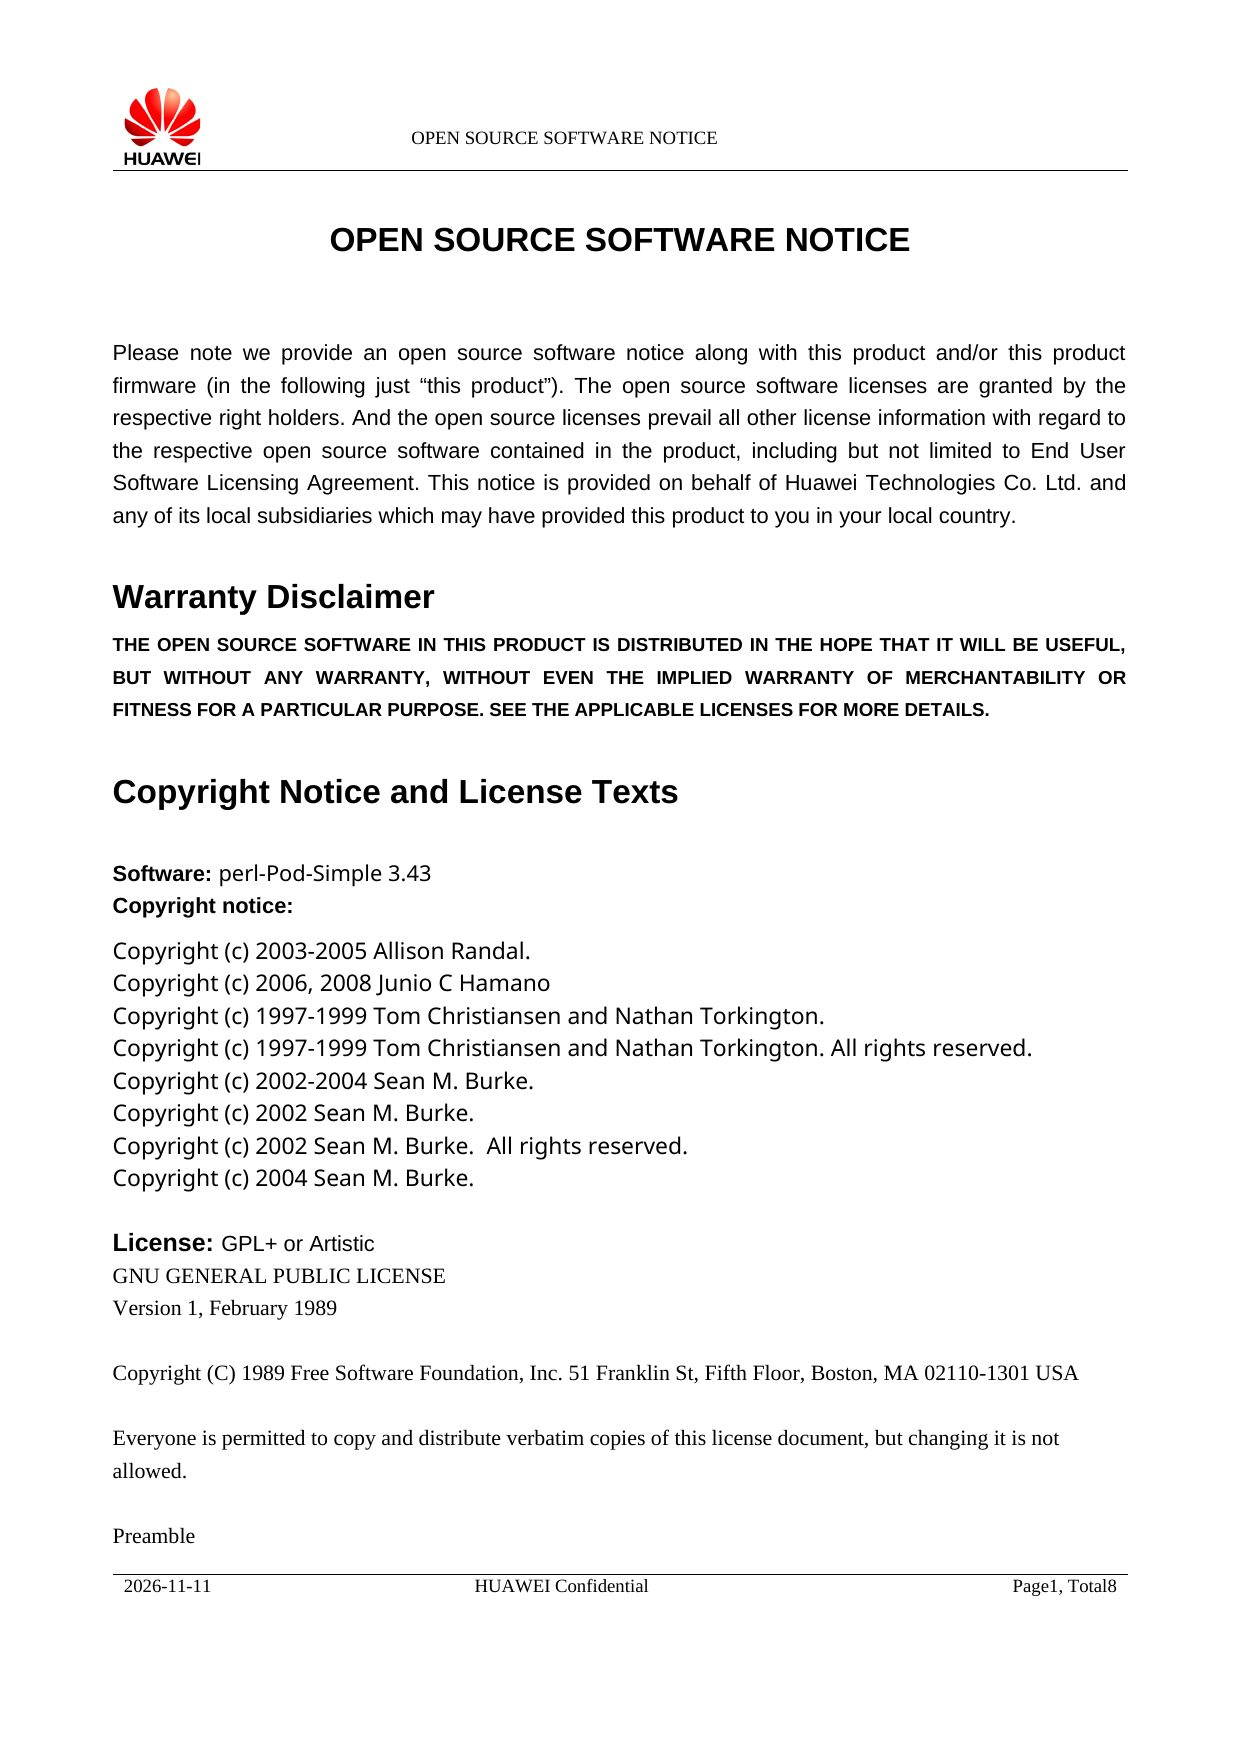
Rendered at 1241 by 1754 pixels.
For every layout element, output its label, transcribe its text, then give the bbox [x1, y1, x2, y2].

text Copyright Notice and License Texts [112, 759, 1128, 824]
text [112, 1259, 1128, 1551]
text Please note we provide an open source software notice along with this product and/or this product firmware (in the following just “this product”). The open source software licenses are granted by the respective right holders. And the open source licenses prevail all other license information with regard to the respective open source software contained in the product, including but not limited to End User Software Licensing Agreement. This notice is provided on behalf of Huawei Technologies Co. Ltd. and any of its local subsidiaries which may have provided this product to you in your local country. [112, 336, 1128, 531]
picture [124, 88, 201, 165]
text OPEN SOURCE SOFTWARE NOTICE [112, 206, 1128, 271]
text The open source software in this product is distributed in the hope that it will be useful, but WITHOUT ANY WARRANTY, without even the implied warranty of MERCHANTABILITY or FITNESS FOR A PARTICULAR PURPOSE. See the applicable licenses for more details. [112, 629, 1128, 726]
text Copyright (c) 2003-2005 Allison Randal. Copyright (c) 2006, 2008 Junio C Hamano Copyright (c) 1997-1999 Tom Christiansen and Nathan Torkington. Copyright (c) 1997-1999 Tom Christiansen and Nathan Torkington. All rights reserved. Copyright (c) 2002-2004 Sean M. Burke. Copyright (c) 2002 Sean M. Burke. Copyright (c) 2002 Sean M. Burke. All rights reserved. Copyright (c) 2004 Sean M. Burke. [112, 934, 1128, 1226]
text Copyright notice: [112, 889, 1128, 921]
title Software: perl-Pod-Simple 3.43 [112, 856, 1128, 889]
text Warranty Disclaimer [112, 564, 1128, 629]
text License: GPL+ or Artistic [112, 1226, 1128, 1259]
